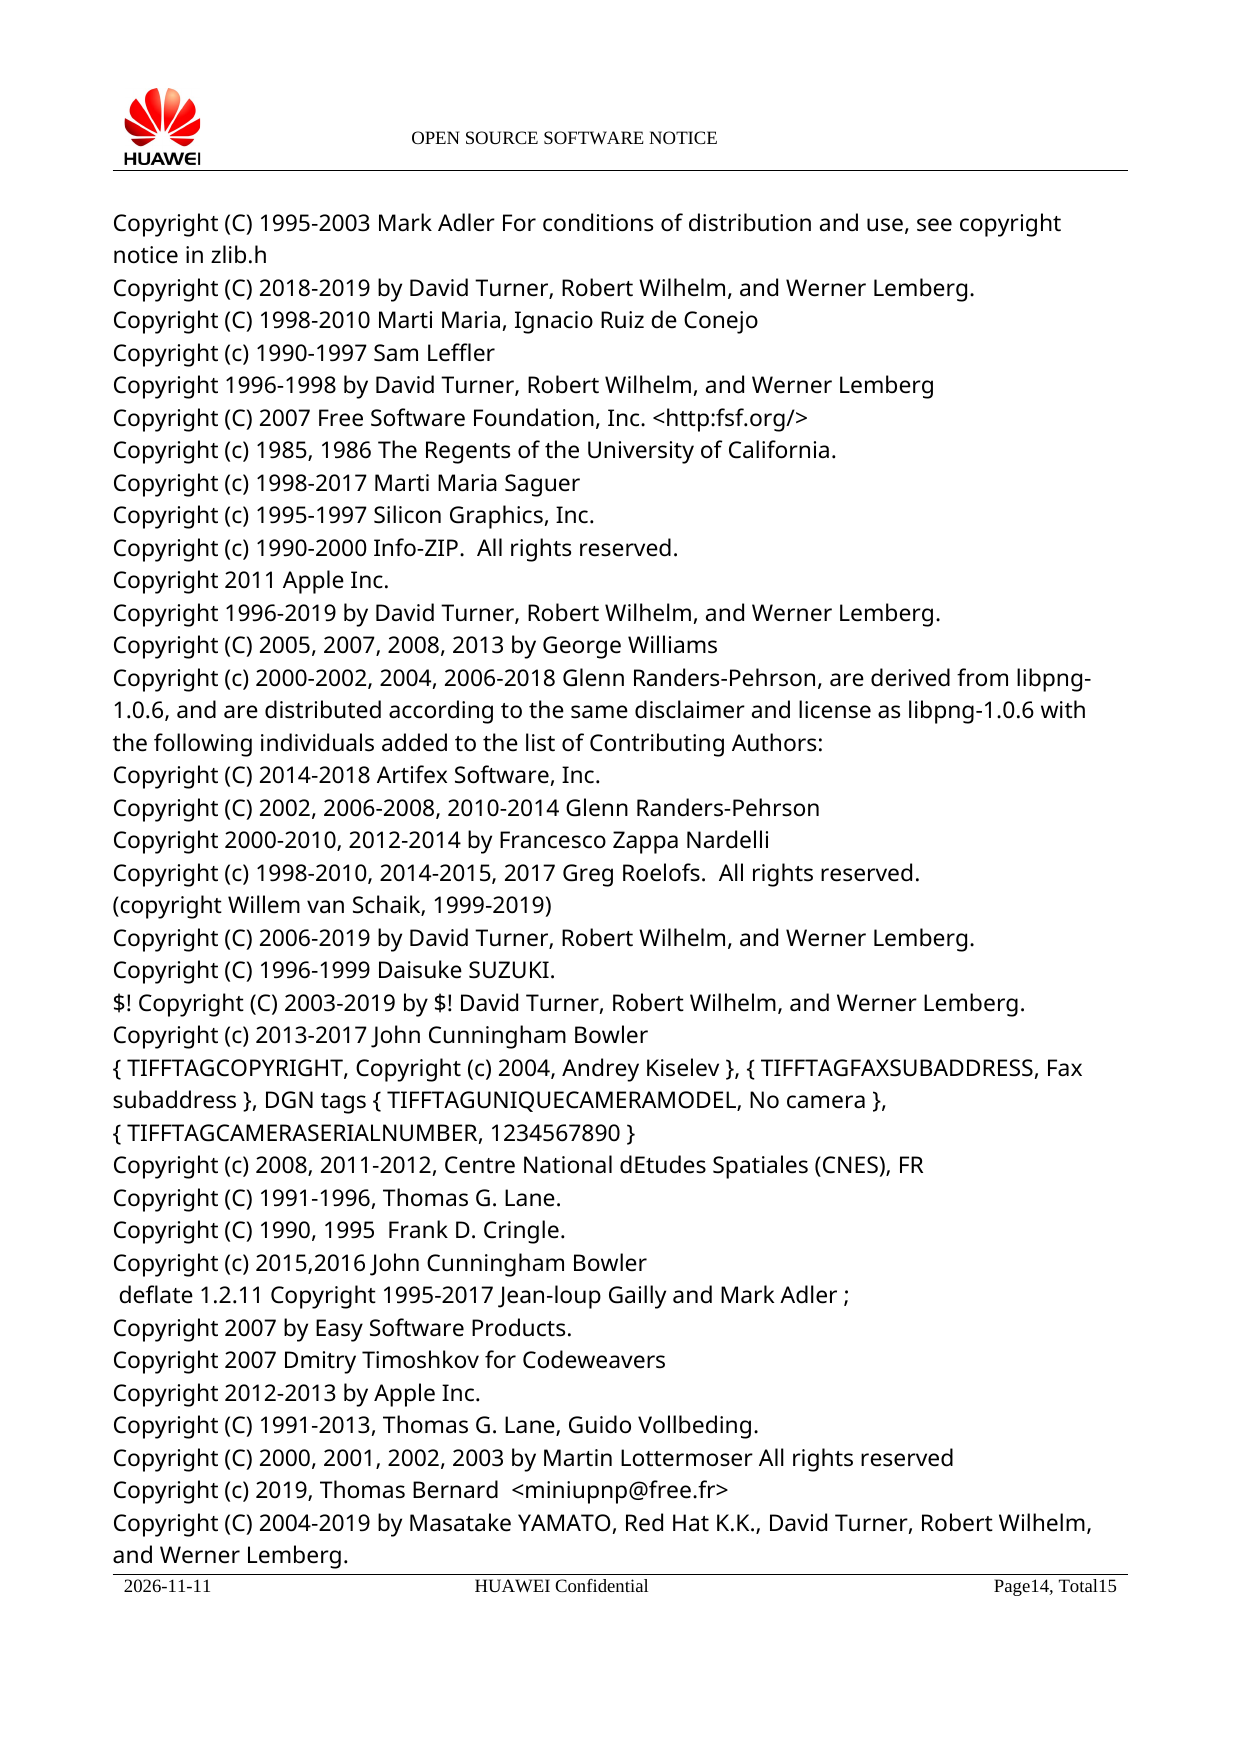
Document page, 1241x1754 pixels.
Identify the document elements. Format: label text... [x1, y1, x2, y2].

picture [124, 88, 201, 165]
